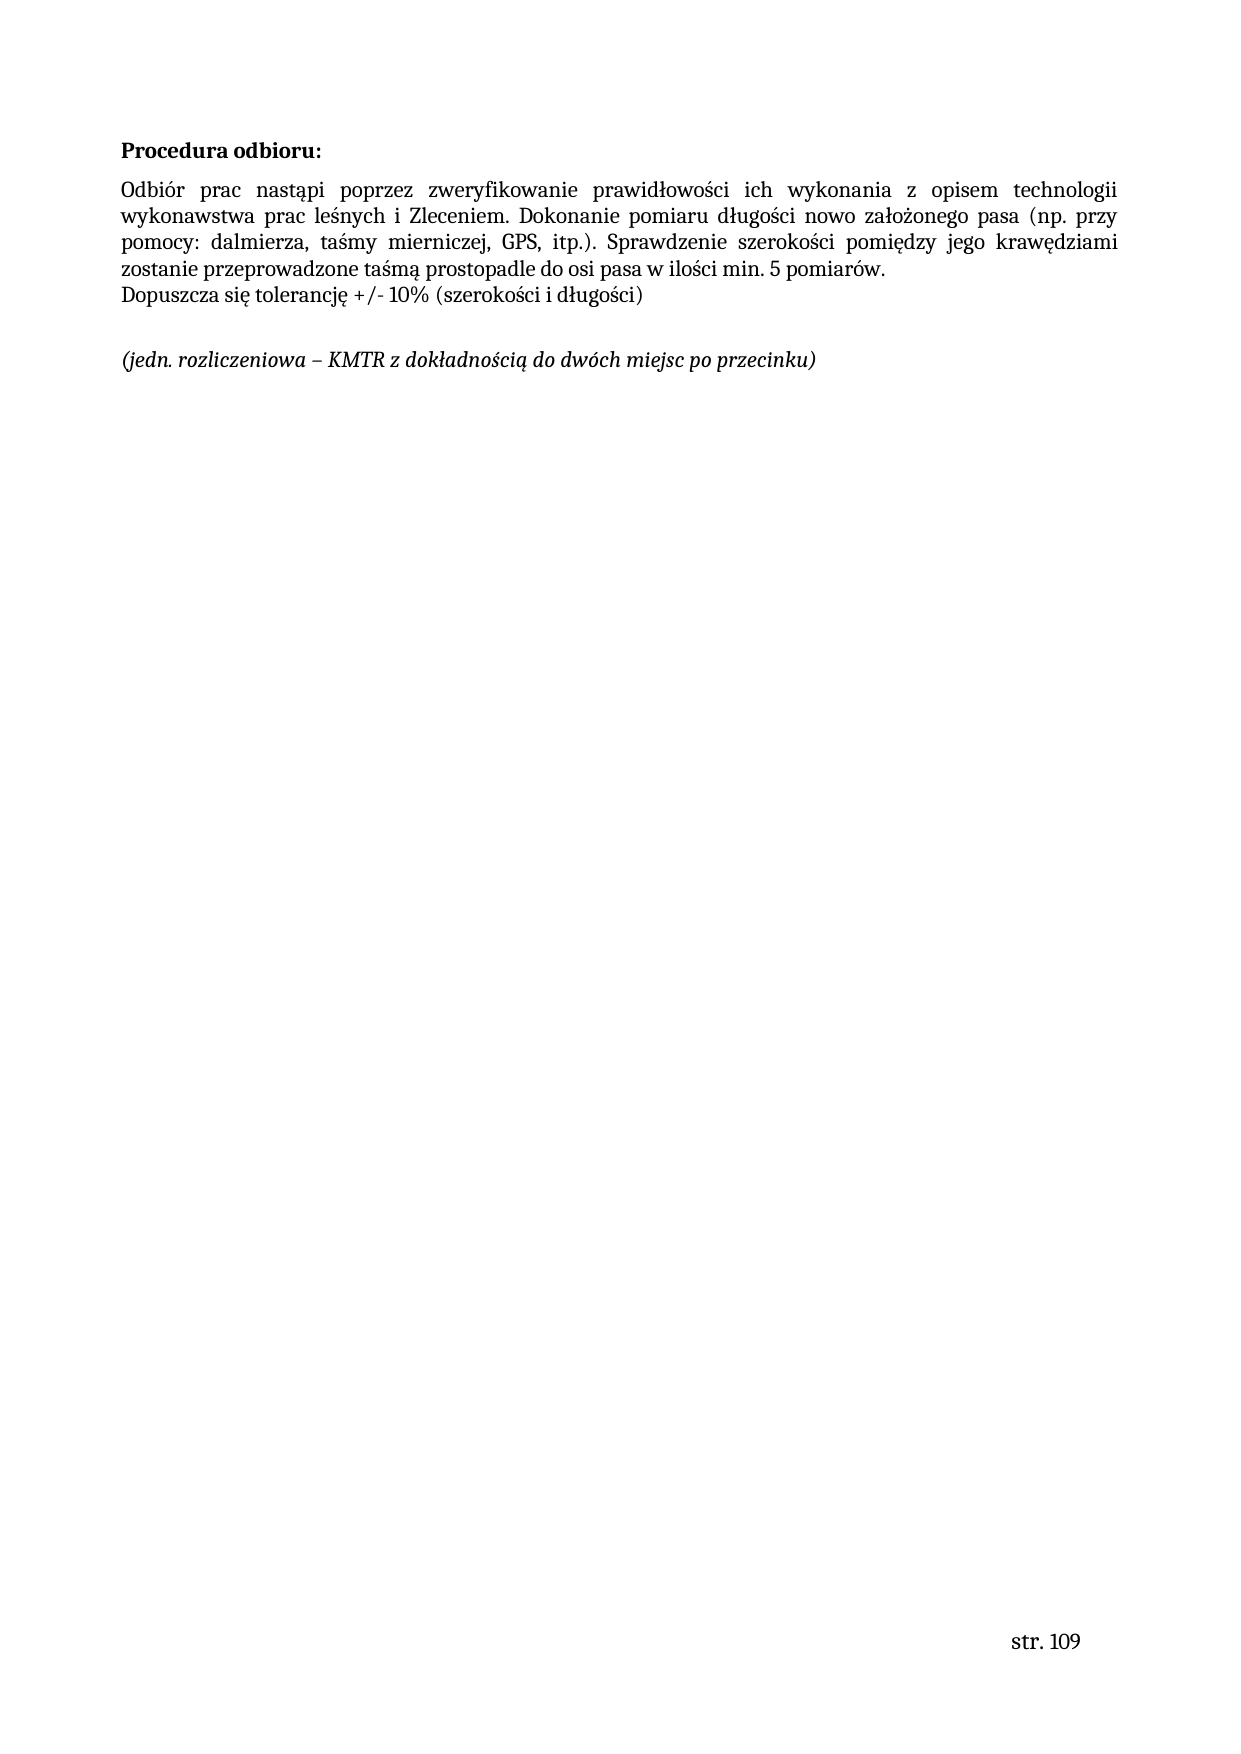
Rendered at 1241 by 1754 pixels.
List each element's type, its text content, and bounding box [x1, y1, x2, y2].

text Procedura odbioru: [121, 137, 1119, 164]
text (jedn. rozliczeniowa – KMTR z dokładnością do dwóch miejsc po przecinku) [121, 347, 1119, 373]
text Dopuszcza się tolerancję +/- 10% (szerokości i długości) [121, 282, 1119, 308]
text Odbiór prac nastąpi poprzez zweryfikowanie prawidłowości ich wykonania z opisem technologii wykonawstwa prac leśnych i Zleceniem. Dokonanie pomiaru długości nowo założonego pasa (np. przy pomocy: dalmierza, taśmy mierniczej, GPS, itp.). Sprawdzenie szerokości pomiędzy jego krawędziami zostanie przeprowadzone taśmą prostopadle do osi pasa w ilości min. 5 pomiarów. [121, 176, 1119, 282]
